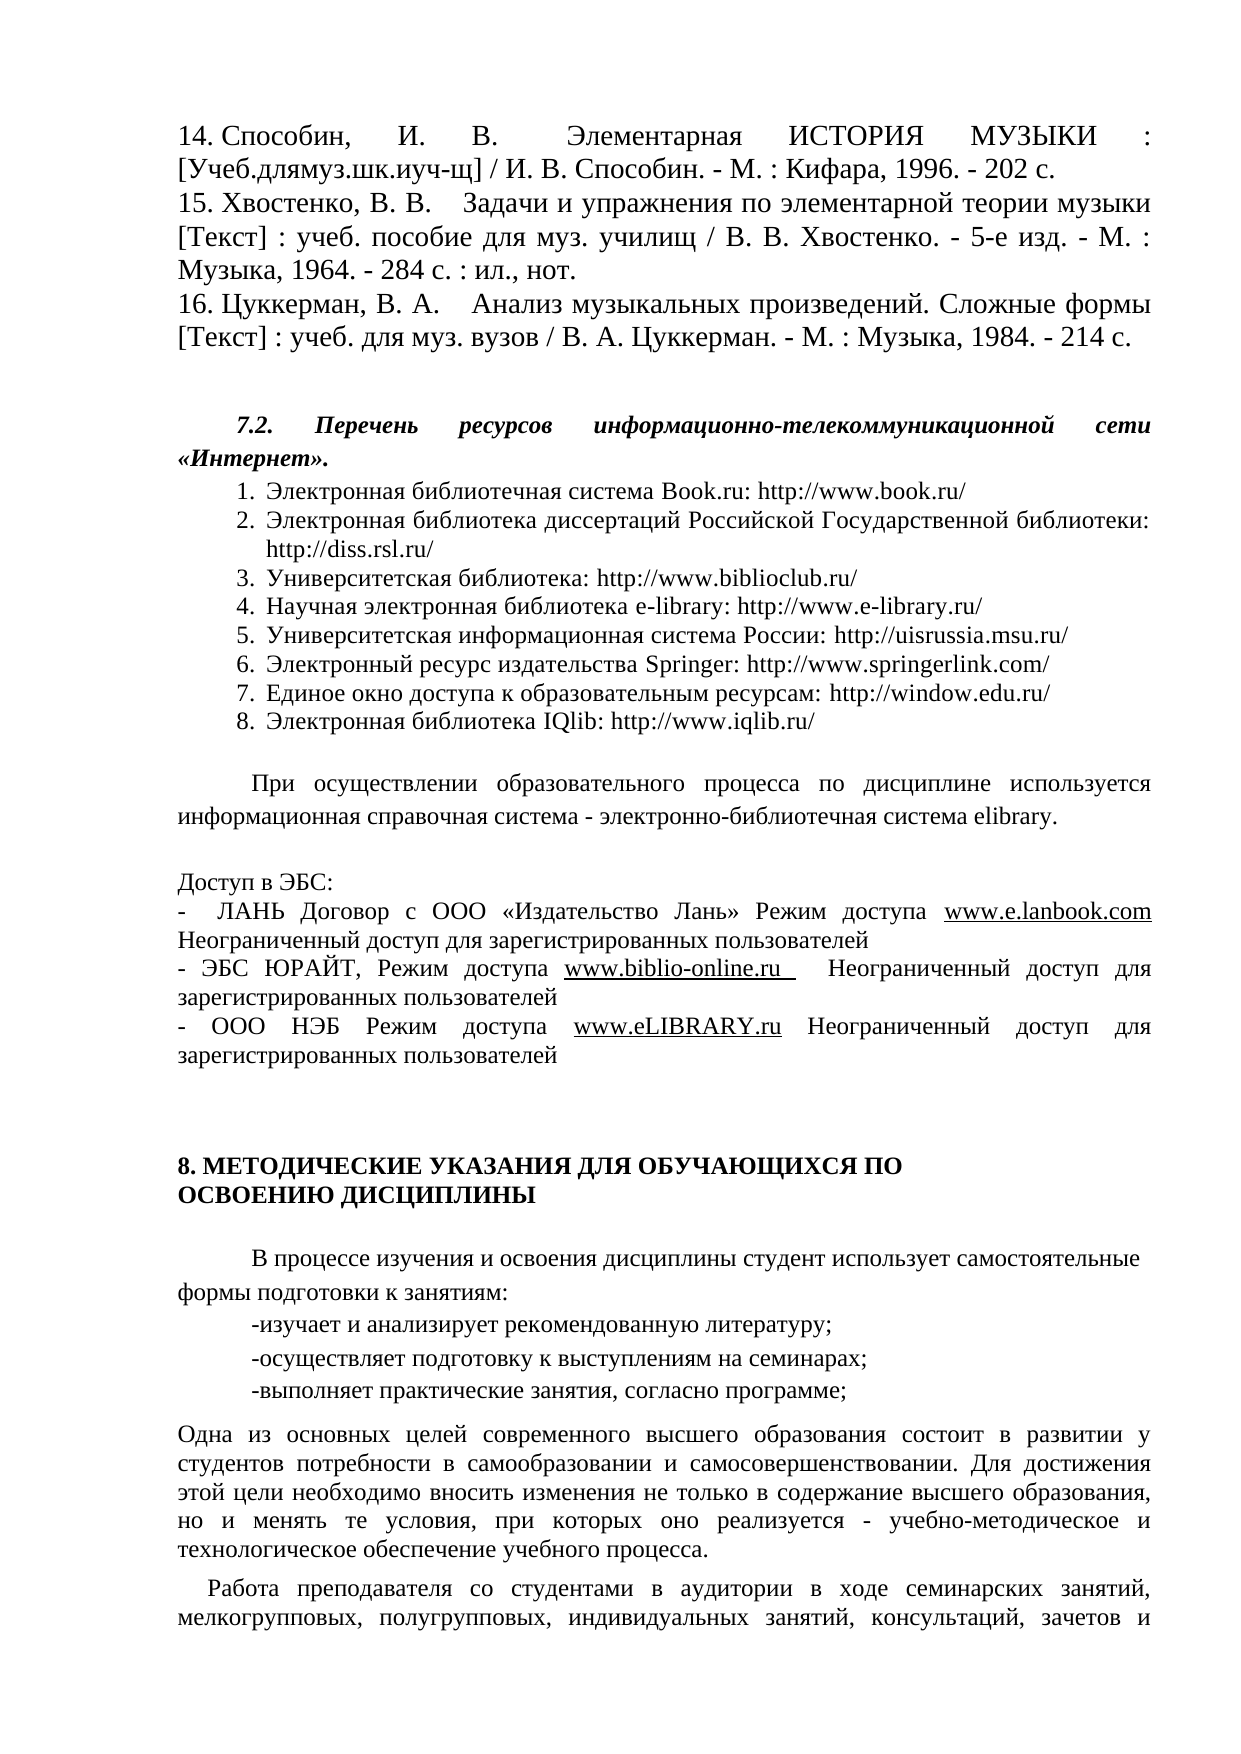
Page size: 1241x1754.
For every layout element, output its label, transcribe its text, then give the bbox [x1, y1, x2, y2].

list Единое окно доступа к образовательным ресурсам: http://window.edu.ru/ [236, 678, 1152, 706]
text - ЛАНЬ Договор с ООО «Издательство Лань» Режим доступа www.e.lanbook.com Неограниченный доступ для зарегистрированных пользователей [177, 896, 1152, 953]
text 7.2. Перечень ресурсов информационно-телекоммуникационной сети «Интернет». [177, 410, 1152, 472]
list Научная электронная библиотека e-library: http://www.e-library.ru/ [236, 591, 1152, 620]
text Доступ в ЭБС: [177, 867, 1152, 896]
list Способин, И. В. Элементарная ИСТОРИЯ МУЗЫКИ : [Учеб.длямуз.шк.иуч-щ] / И. В. Способин. - М. : Кифара, 1996. - 202 с. [177, 118, 1152, 185]
text Одна из основных целей современного высшего образования состоит в развитии у студентов потребности в самообразовании и самосовершенствовании. Для достижения этой цели необходимо вносить изменения не только в содержание высшего образования, но и менять те условия, при которых оно реализуется - учебно-методическое и технологическое обеспечение учебного процесса. [177, 1419, 1152, 1563]
list Университетская библиотека: http://www.biblioclub.ru/ [236, 563, 1152, 591]
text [177, 1573, 1152, 1631]
list Электронный ресурс издательства Springer: http://www.springerlink.com/ [236, 649, 1152, 678]
text -выполняет практические занятия, согласно программе; [177, 1376, 1152, 1404]
list Хвостенко, В. В. Задачи и упражнения по элементарной теории музыки [Текст] : учеб. пособие для муз. училищ / В. В. Хвостенко. - 5-е изд. - М. : Музыка, 1964. - 284 с. : ил., нот. [177, 185, 1152, 286]
list Электронная библиотека IQlib: http://www.iqlib.ru/ [236, 706, 1152, 735]
text 8. МЕТОДИЧЕСКИЕ УКАЗАНИЯ ДЛЯ ОБУЧАЮЩИХСЯ ПО ОСВОЕНИЮ ДИСЦИПЛИНЫ [177, 1151, 1014, 1208]
list Цуккерман, В. А. Анализ музыкальных произведений. Сложные формы [Текст] : учеб. для муз. вузов / В. А. Цуккерман. - М. : Музыка, 1984. - 214 c. [177, 286, 1152, 353]
list Электронная библиотека диссертаций Российской Государственной библиотеки: http://diss.rsl.ru/ [236, 505, 1152, 563]
text -осуществляет подготовку к выступлениям на семинарах; [177, 1343, 1152, 1371]
text - ЭБС ЮРАЙТ, Режим доступа www.biblio-online.ru Неограниченный доступ для зарегистрированных пользователей [177, 953, 1152, 1011]
list Университетская информационная система России: http://uisrussia.msu.ru/ [236, 620, 1152, 649]
text В процессе изучения и освоения дисциплины студент использует самостоятельные формы подготовки к занятиям: [177, 1243, 1152, 1305]
list Электронная библиотечная система Book.ru: http://www.book.ru/ [236, 476, 1152, 505]
text - ООО НЭБ Режим доступа www.eLIBRARY.ru Неограниченный доступ для зарегистрированных пользователей [177, 1011, 1152, 1068]
text -изучает и анализирует рекомендованную литературу; [177, 1309, 1152, 1338]
text При осуществлении образовательного процесса по дисциплине используется информационная справочная система - электронно-библиотечная система elibrary. [177, 768, 1152, 830]
